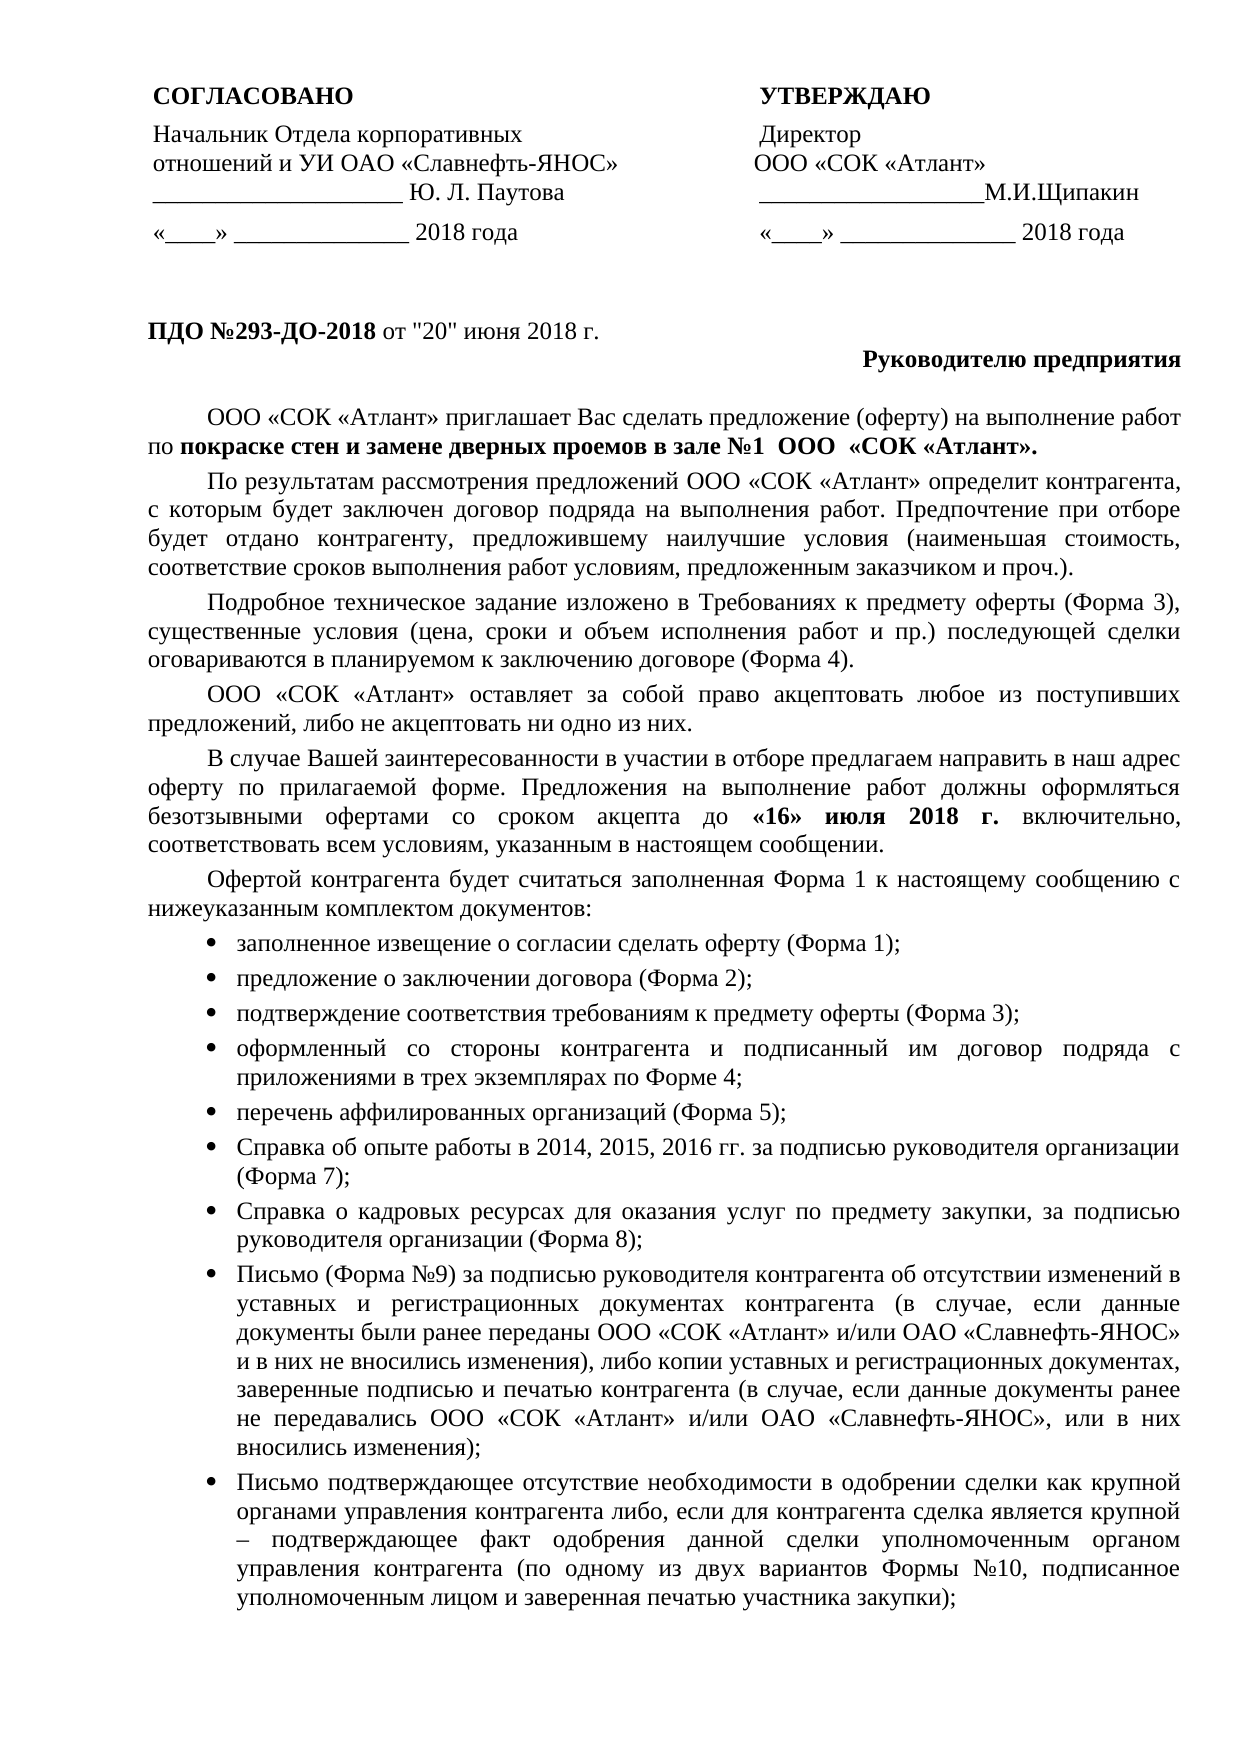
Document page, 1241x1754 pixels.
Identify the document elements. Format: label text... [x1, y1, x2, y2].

list заполненное извещение о согласии сделать оферту (Форма 1); [207, 928, 1181, 957]
list оформленный со стороны контрагента и подписанный им договор подряда с приложениями в трех экземплярах по Форме 4; [207, 1033, 1181, 1091]
table_header УТВЕРЖДАЮ [748, 81, 1185, 119]
text Офертой контрагента будет считаться заполненная Форма 1 к настоящему сообщению с нижеуказанным комплектом документов: [148, 864, 1181, 922]
text Руководителю предприятия [148, 344, 1181, 373]
list перечень аффилированных организаций (Форма 5); [207, 1097, 1181, 1126]
table_cell «____» ______________ 2018 года [141, 218, 748, 258]
text ООО «СОК «Атлант» приглашает Вас сделать предложение (оферту) на выполнение работ по покраске стен и замене дверных проемов в зале №1 ООО «СОК «Атлант». [148, 402, 1181, 459]
text По результатам рассмотрения предложений ООО «СОК «Атлант» определит контрагента, с которым будет заключен договор подряда на выполнения работ. Предпочтение при отборе будет отдано контрагенту, предложившему наилучшие условия (наименьшая стоимость, соответствие сроков выполнения работ условиям, предложенным заказчиком и проч.). [148, 466, 1181, 581]
list Справка о кадровых ресурсах для оказания услуг по предмету закупки, за подписью руководителя организации (Форма 8); [207, 1196, 1181, 1253]
text ООО «СОК «Атлант» оставляет за собой право акцептовать любое из поступивших предложений, либо не акцептовать ни одно из них. [148, 679, 1181, 737]
text Подробное техническое задание изложено в Требованиях к предмету оферты (Форма 3), существенные условия (цена, сроки и объем исполнения работ и пр.) последующей сделки оговариваются в планируемом к заключению договоре (Форма 4). [148, 587, 1181, 673]
list Письмо подтверждающее отсутствие необходимости в одобрении сделки как крупной органами управления контрагента либо, если для контрагента сделка является крупной – подтверждающее факт одобрения данной сделки уполномоченным органом управления контрагента (по одному из двух вариантов Формы №10, подписанное уполномоченным лицом и заверенная печатью участника закупки); [207, 1467, 1181, 1611]
table_cell __________________М.И.Щипакин [748, 177, 1185, 217]
list подтверждение соответствия требованиям к предмету оферты (Форма 3); [207, 998, 1181, 1027]
text ПДО №293-ДО-2018 от "20" июня 2018 г. [148, 316, 1181, 344]
list предложение о заключении договора (Форма 2); [207, 963, 1181, 992]
table_cell Начальник Отдела корпоративных отношений и УИ ОАО «Славнефть-ЯНОС» [141, 119, 748, 177]
table_cell Директор ООО «СОК «Атлант» [748, 119, 1185, 177]
text В случае Вашей заинтересованности в участии в отборе предлагаем направить в наш адрес оферту по прилагаемой форме. Предложения на выполнение работ должны оформляться безотзывными офертами со сроком акцепта до «16» июля 2018 г. включительно, соответствовать всем условиям, указанным в настоящем сообщении. [148, 743, 1181, 858]
list Справка об опыте работы в 2014, 2015, 2016 гг. за подписью руководителя организации (Форма 7); [207, 1132, 1181, 1189]
table_header СОГЛАСОВАНО [141, 81, 748, 119]
table_cell «____» ______________ 2018 года [748, 218, 1185, 258]
list Письмо (Форма №9) за подписью руководителя контрагента об отсутствии изменений в уставных и регистрационных документах контрагента (в случае, если данные документы были ранее переданы ООО «СОК «Атлант» и/или ОАО «Славнефть-ЯНОС» и в них не вносились изменения), либо копии уставных и регистрационных документах, заверенные подписью и печатью контрагента (в случае, если данные документы ранее не передавались ООО «СОК «Атлант» и/или ОАО «Славнефть-ЯНОС», или в них вносились изменения); [207, 1259, 1181, 1461]
table_cell ____________________ Ю. Л. Паутова [141, 177, 748, 217]
